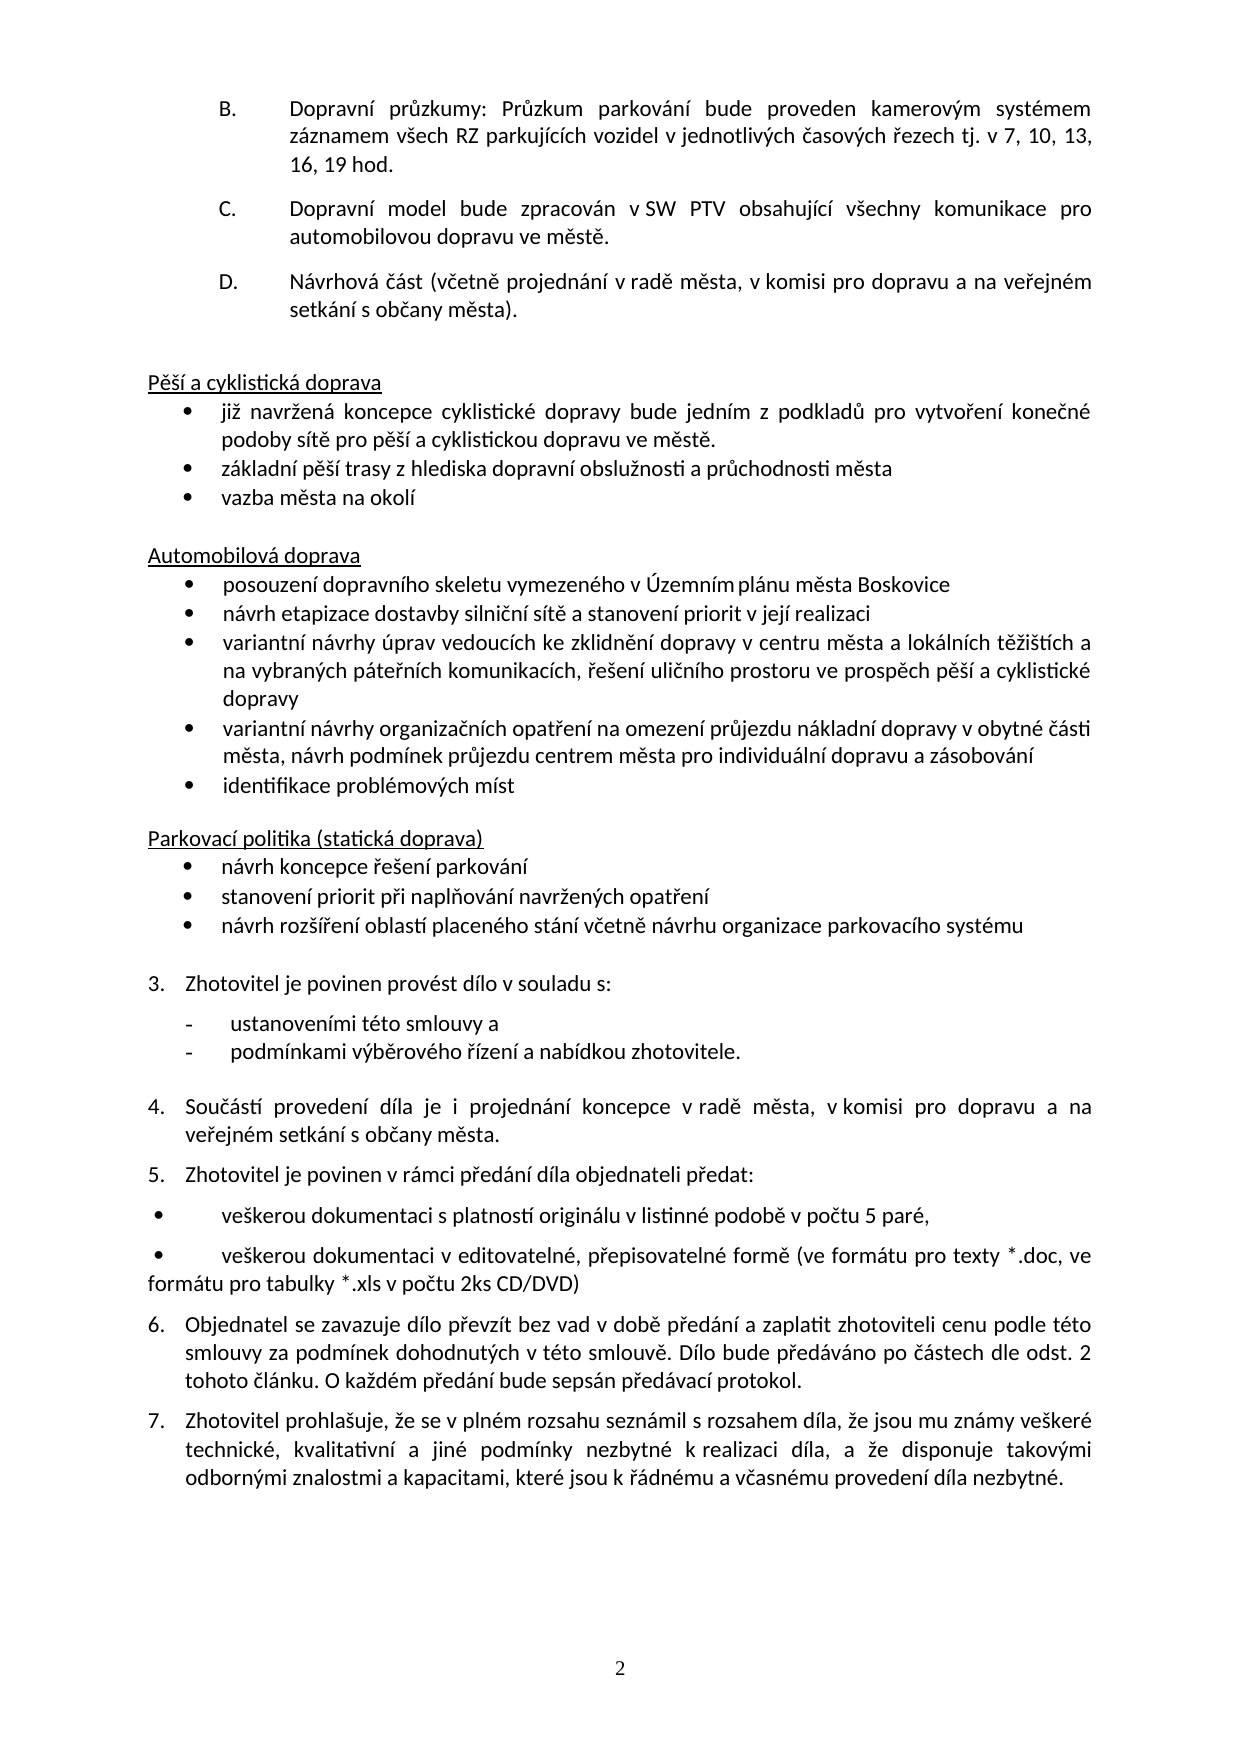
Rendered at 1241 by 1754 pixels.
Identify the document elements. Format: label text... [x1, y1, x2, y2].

list Zhotovitel je povinen v rámci předání díla objednateli předat: [148, 1161, 1093, 1188]
list identifikace problémových míst [185, 771, 1093, 799]
list již navržená koncepce cyklistické dopravy bude jedním z podkladů pro vytvoření konečné podoby sítě pro pěší a cyklistickou dopravu ve městě. [183, 397, 1093, 453]
text Automobilová doprava [148, 541, 1093, 569]
list variantní návrhy úprav vedoucích ke zklidnění dopravy v centru města a lokálních těžištích a na vybraných páteřních komunikacích, řešení uličního prostoru ve prospěch pěší a cyklistické dopravy [185, 628, 1093, 712]
subtitle Zhotovitel prohlašuje, že se v plném rozsahu seznámil s rozsahem díla, že jsou mu známy veškeré technické, kvalitativní a jiné podmínky nezbytné k realizaci díla, a že disponuje takovými odbornými znalostmi a kapacitami, které jsou k řádnému a včasnému provedení díla nezbytné. [148, 1407, 1093, 1491]
list vazba města na okolí [183, 483, 1093, 511]
list návrh koncepce řešení parkování [183, 852, 1093, 881]
list veškerou dokumentaci v editovatelné, přepisovatelné formě (ve formátu pro texty *.doc, ve formátu pro tabulky *.xls v počtu 2ks CD/DVD) [148, 1242, 1093, 1298]
subtitle Objednatel se zavazuje dílo převzít bez vad v době předání a zaplatit zhotoviteli cenu podle této smlouvy za podmínek dohodnutých v této smlouvě. Dílo bude předáváno po částech dle odst. 2 tohoto článku. O každém předání bude sepsán předávací protokol. [148, 1310, 1093, 1394]
text Pěší a cyklistická doprava [148, 368, 1093, 396]
list Návrhová část (včetně projednání v radě města, v komisi pro dopravu a na veřejném setkání s občany města). [218, 267, 1093, 323]
list návrh etapizace dostavby silniční sítě a stanovení priorit v její realizaci [185, 599, 1093, 627]
list posouzení dopravního skeletu vymezeného v Územním plánu města Boskovice [185, 570, 1093, 598]
list ustanoveními této smlouvy a [185, 1010, 1093, 1037]
list Dopravní průzkumy: Průzkum parkování bude proveden kamerovým systémem záznamem všech RZ parkujících vozidel v jednotlivých časových řezech tj. v 7, 10, 13, 16, 19 hod. [218, 94, 1093, 178]
text Parkovací politika (statická doprava) [148, 824, 1093, 852]
list variantní návrhy organizačních opatření na omezení průjezdu nákladní dopravy v obytné části města, návrh podmínek průjezdu centrem města pro individuální dopravu a zásobování [185, 714, 1093, 770]
list stanovení priorit při naplňování navržených opatření [183, 882, 1093, 910]
list Zhotovitel je povinen provést dílo v souladu s: [148, 969, 1093, 998]
list návrh rozšíření oblastí placeného stání včetně návrhu organizace parkovacího systému [183, 911, 1093, 939]
list podmínkami výběrového řízení a nabídkou zhotovitele. [185, 1037, 1093, 1065]
list veškerou dokumentaci s platností originálu v listinné podobě v počtu 5 paré, [148, 1201, 1093, 1229]
list základní pěší trasy z hlediska dopravní obslužnosti a průchodnosti města [183, 454, 1093, 482]
list Dopravní model bude zpracován v SW PTV obsahující všechny komunikace pro automobilovou dopravu ve městě. [218, 194, 1093, 250]
list Součástí provedení díla je i projednání koncepce v radě města, v komisi pro dopravu a na veřejném setkání s občany města. [148, 1092, 1093, 1148]
